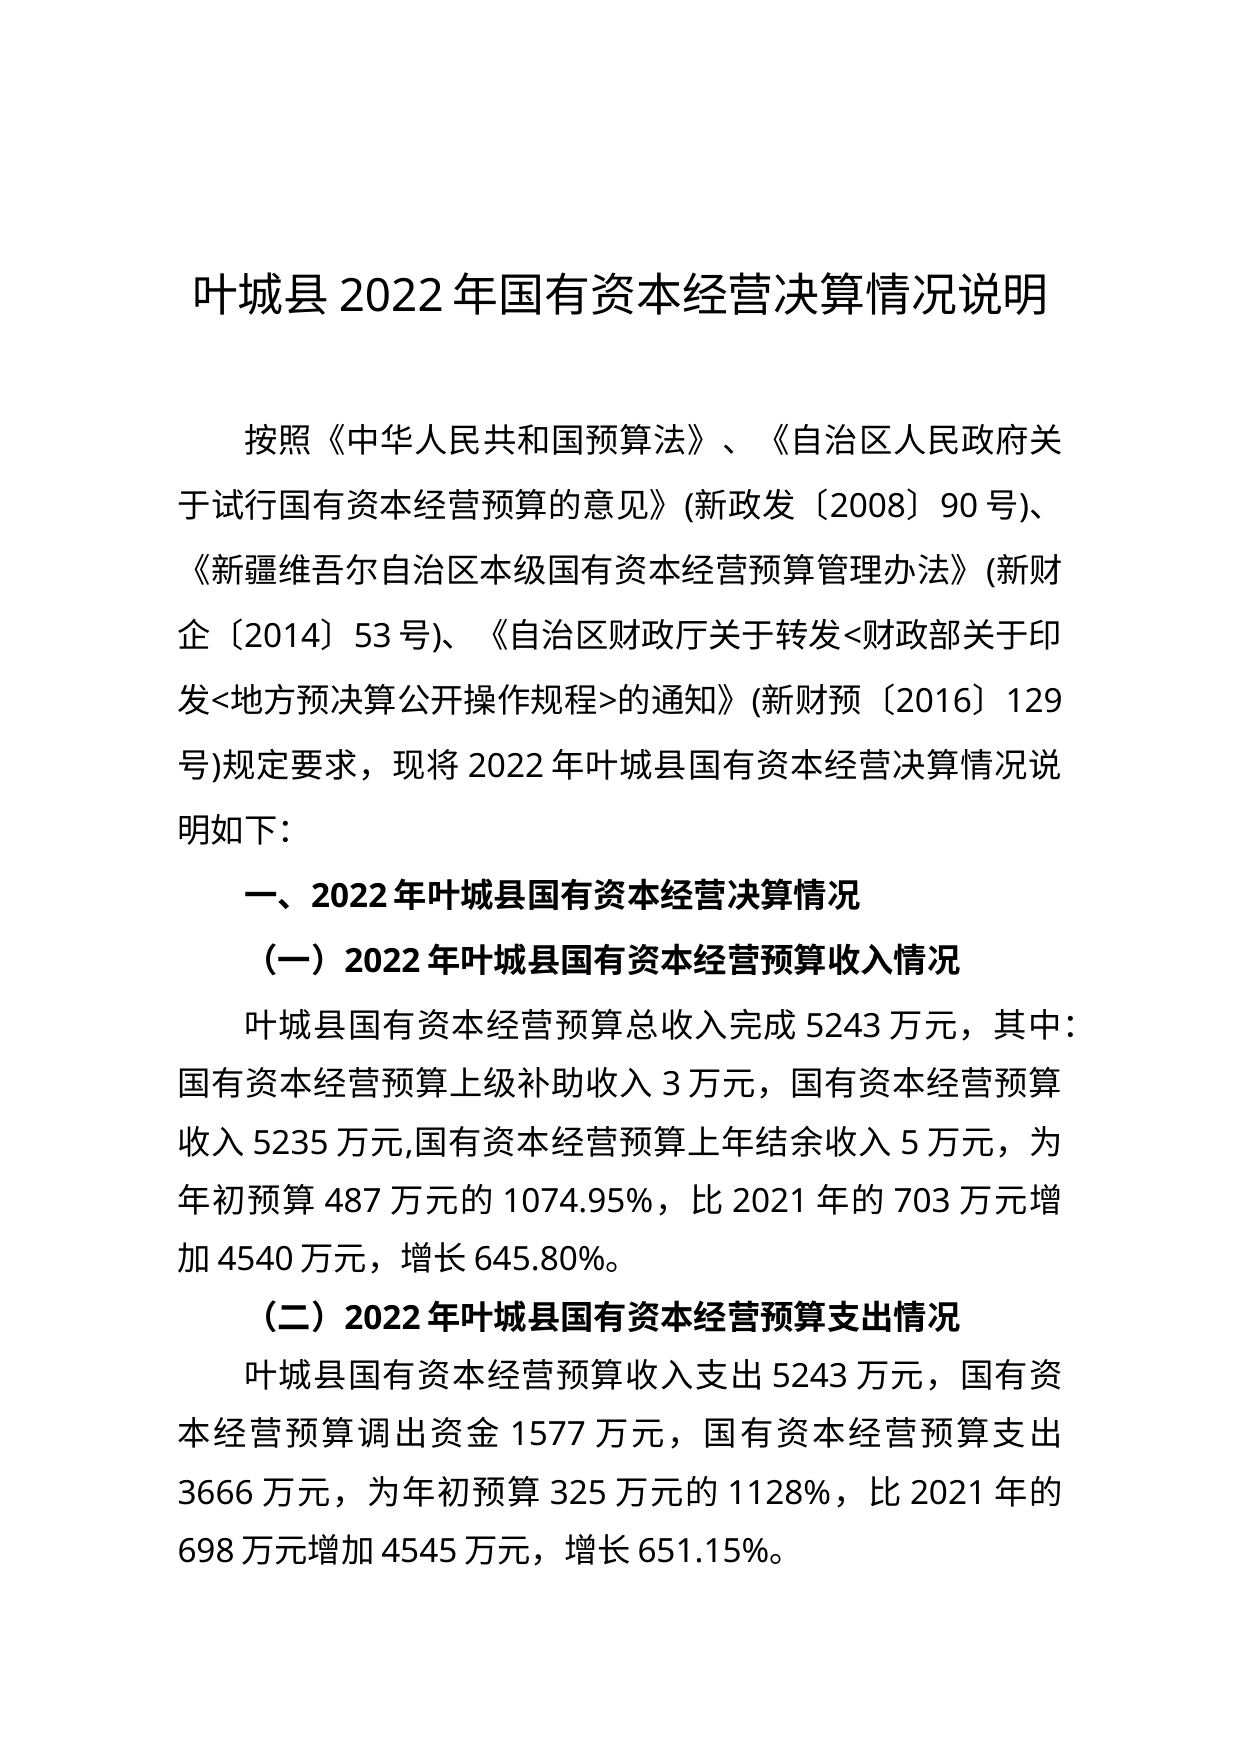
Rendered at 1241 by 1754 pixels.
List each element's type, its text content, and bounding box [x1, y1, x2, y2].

text 叶城县2022年国有资本经营决算情况说明 [177, 243, 1063, 341]
text （一）2022年叶城县国有资本经营预算收入情况 [177, 926, 1063, 991]
text （二）2022年叶城县国有资本经营预算支出情况 [177, 1282, 1063, 1341]
text 一、2022年叶城县国有资本经营决算情况 [177, 861, 1063, 926]
text 叶城县国有资本经营预算总收入完成5243万元，其中：国有资本经营预算上级补助收入3万元，国有资本经营预算收入5235万元,国有资本经营预算上年结余收入5万元，为年初预算487万元的1074.95%，比2021年的703万元增加4540万元，增长645.80%。 [177, 991, 1063, 1282]
text 叶城县国有资本经营预算收入支出5243万元，国有资本经营预算调出资金1577万元，国有资本经营预算支出3666万元，为年初预算325万元的1128%，比2021年的698万元增加4545万元，增长651.15%。 [177, 1341, 1063, 1574]
text 按照《中华人民共和国预算法》、《自治区人民政府关于试行国有资本经营预算的意见》(新政发〔2008〕90号)、《新疆维吾尔自治区本级国有资本经营预算管理办法》(新财企〔2014〕53号)、《自治区财政厅关于转发<财政部关于印发<地方预决算公开操作规程>的通知》(新财预〔2016〕129号)规定要求，现将2022年叶城县国有资本经营决算情况说明如下： [177, 406, 1063, 861]
